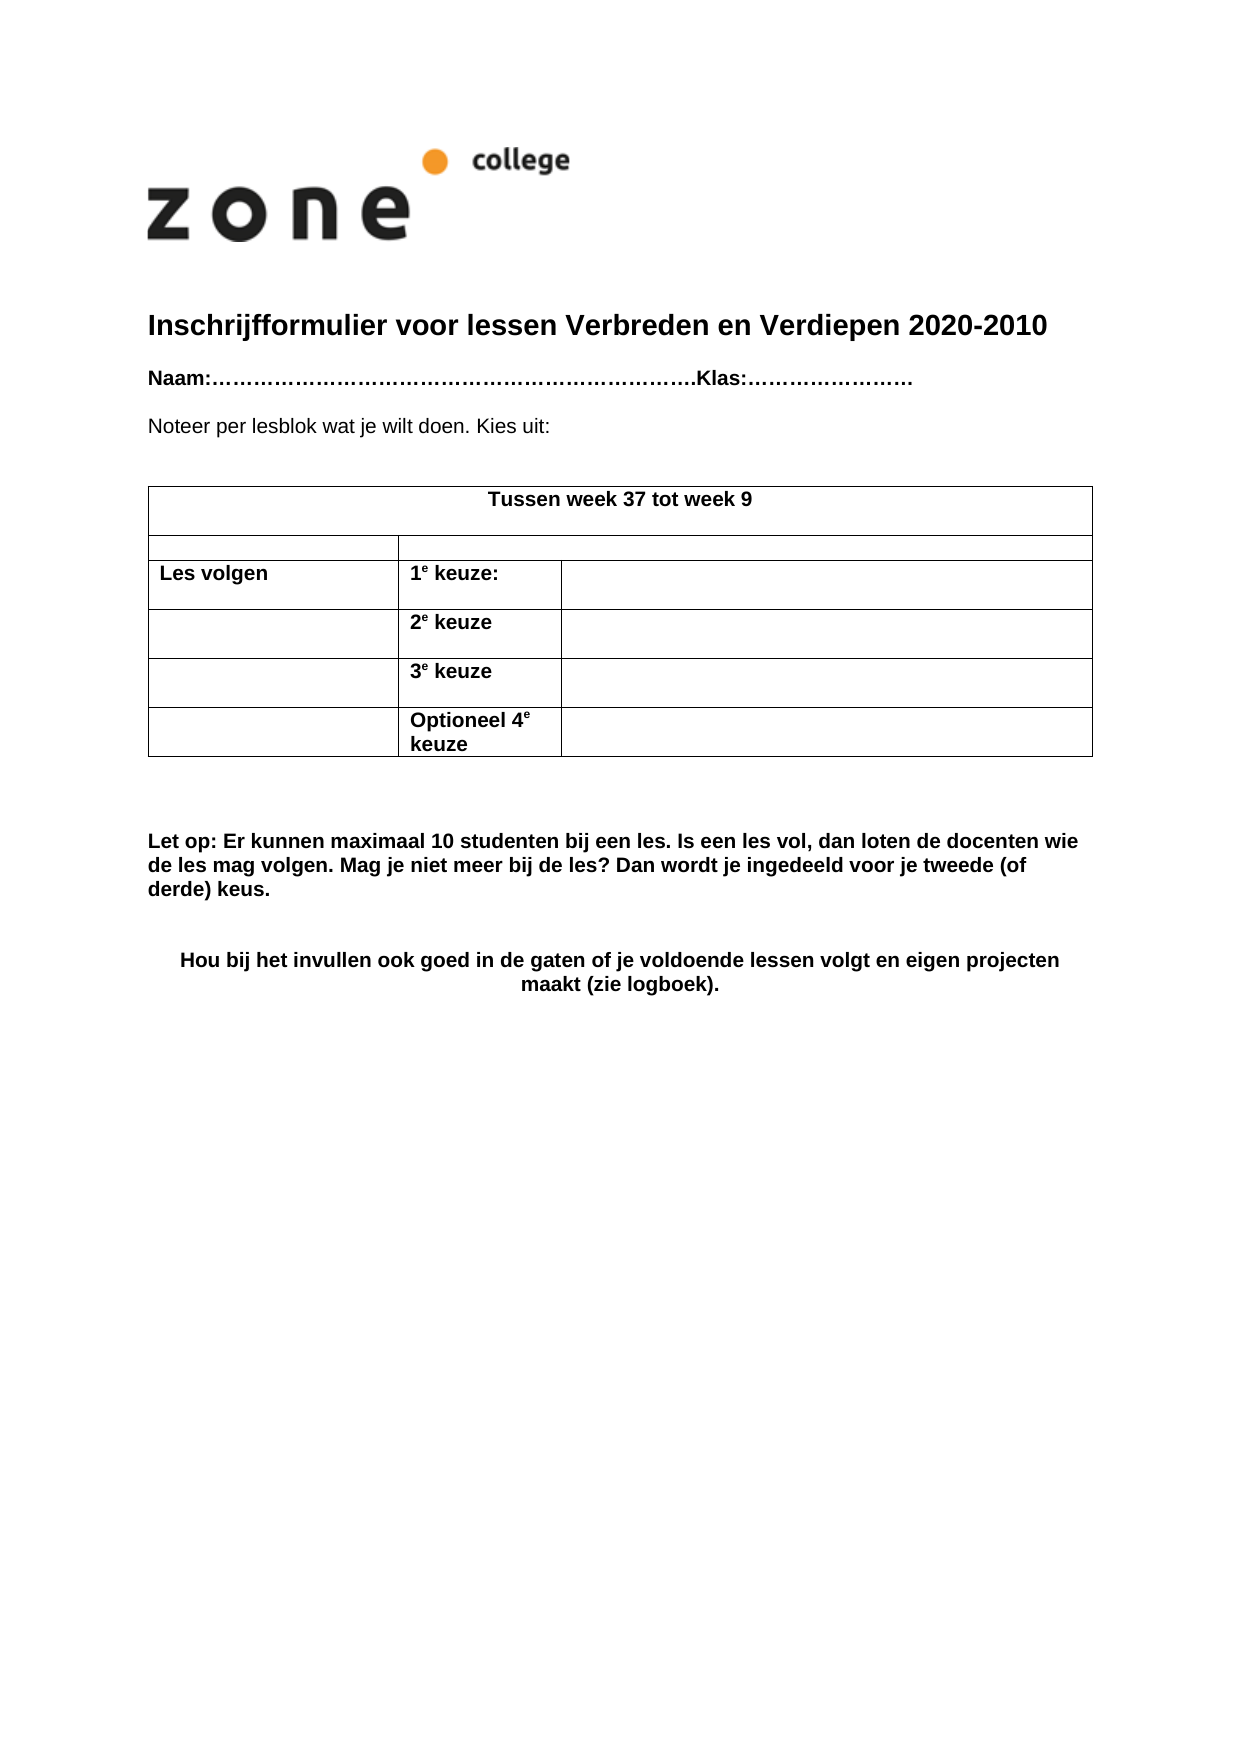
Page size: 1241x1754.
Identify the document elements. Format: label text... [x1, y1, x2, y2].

table_cell [149, 708, 398, 756]
table_cell 3e keuze [399, 659, 561, 707]
table_cell Les volgen [149, 561, 398, 609]
table_cell 1e keuze: [399, 561, 561, 609]
table_cell [149, 536, 398, 560]
table_cell [562, 561, 1092, 609]
text Noteer per lesblok wat je wilt doen. Kies uit: [148, 414, 1093, 438]
table_cell 2e keuze [399, 610, 561, 658]
table_cell [562, 659, 1092, 707]
table_cell [562, 708, 1092, 756]
table_cell Optioneel 4e keuze [399, 708, 561, 756]
table_cell [149, 610, 398, 658]
table_cell [149, 659, 398, 707]
table_cell [399, 536, 1092, 560]
text Inschrijfformulier voor lessen Verbreden en Verdiepen 2020-2010 [148, 308, 1093, 342]
table_cell [562, 610, 1092, 658]
table_header Tussen week 37 tot week 9 [149, 487, 1092, 535]
text Naam:…………………………………………………………….Klas:…………………… [148, 366, 1093, 390]
text Let op: Er kunnen maximaal 10 studenten bij een les. Is een les vol, dan loten de docenten wie de les mag volgen. Mag je niet meer bij de les? Dan wordt je ingedeeld voor je tweede (of derde) keus. [148, 828, 1093, 900]
text Hou bij het invullen ook goed in de gaten of je voldoende lessen volgt en eigen projecten maakt (zie logboek). [148, 948, 1093, 996]
picture [147, 147, 570, 242]
